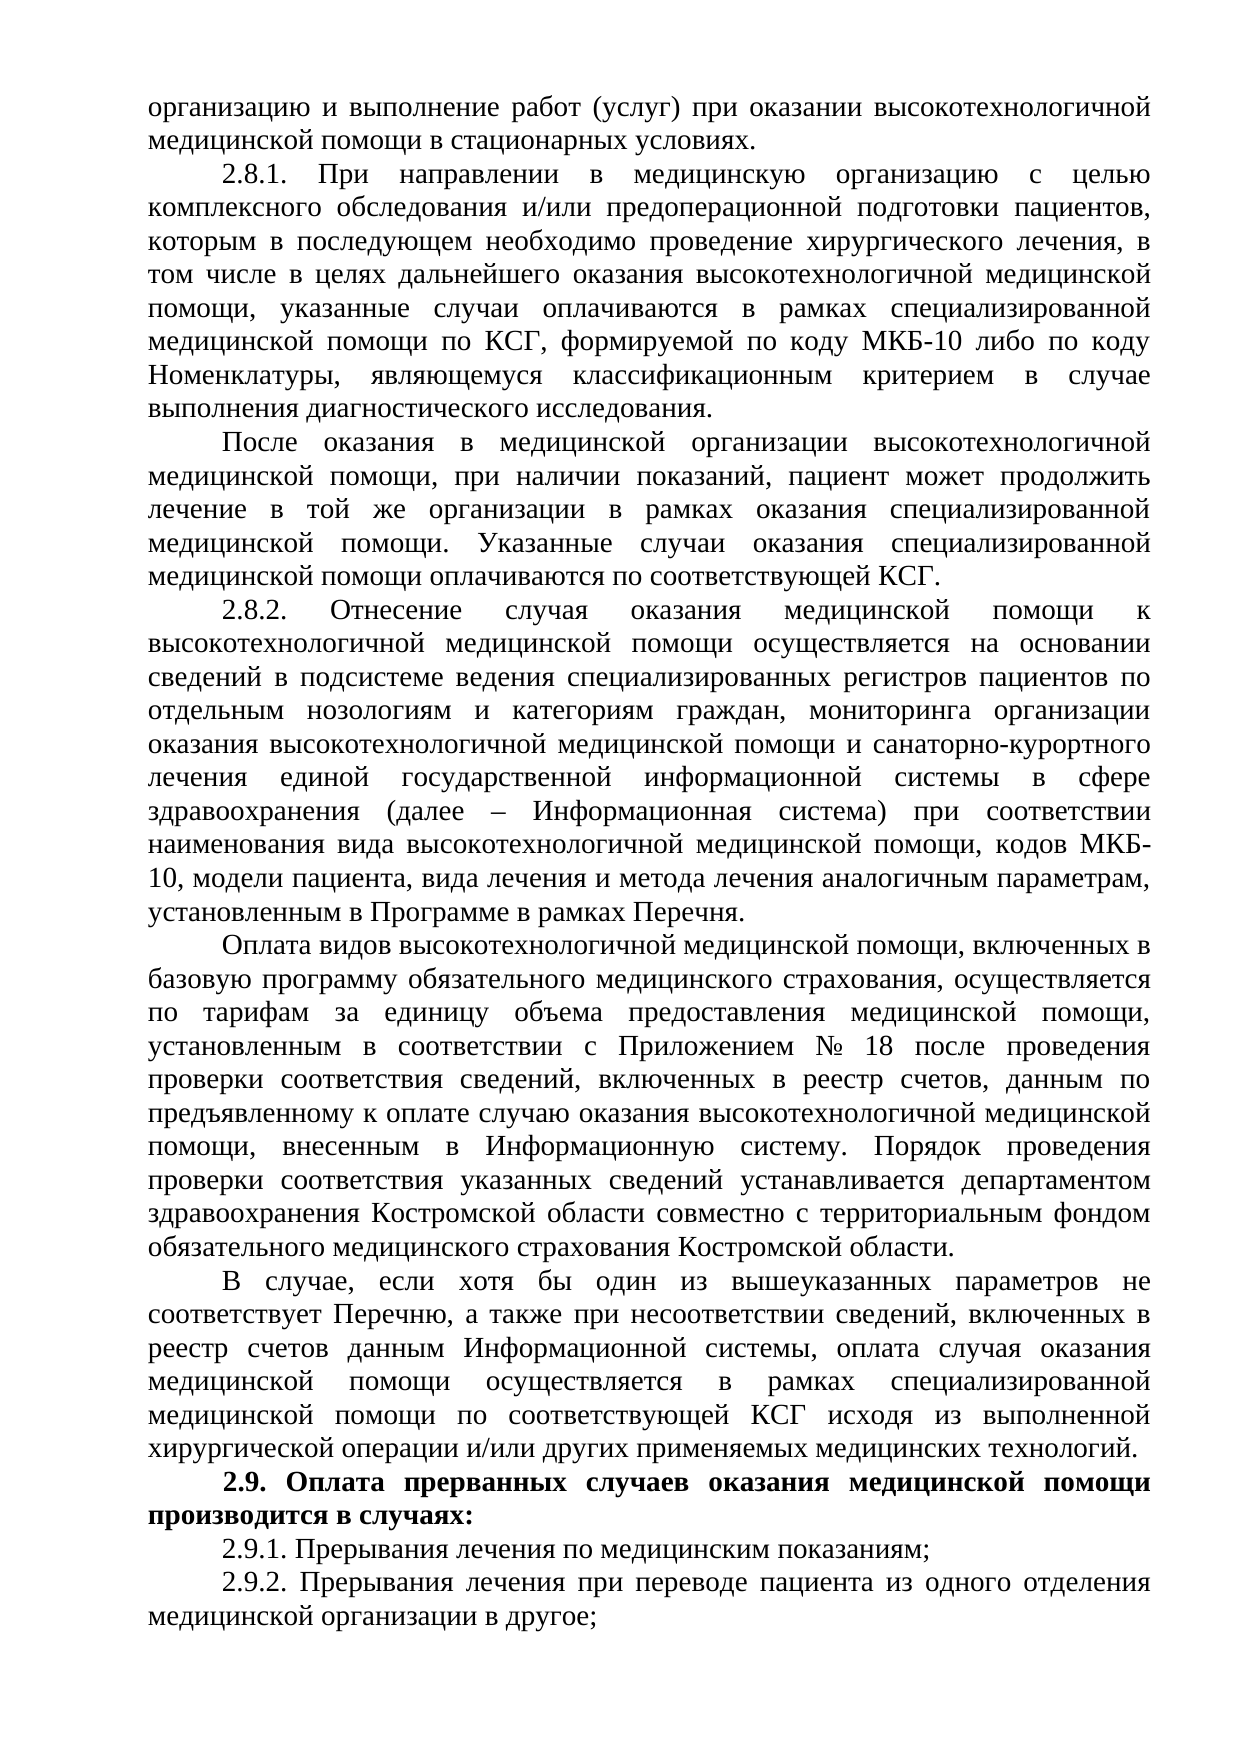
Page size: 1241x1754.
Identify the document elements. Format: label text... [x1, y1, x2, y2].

text 2.8.2. Отнесение случая оказания медицинской помощи к высокотехнологичной медицинской помощи осуществляется на основании сведений в подсистеме ведения специализированных регистров пациентов по отдельным нозологиям и категориям граждан, мониторинга организации оказания высокотехнологичной медицинской помощи и санаторно-курортного лечения единой государственной информационной системы в сфере здравоохранения (далее – Информационная система) при соответствии наименования вида высокотехнологичной медицинской помощи, кодов МКБ-10, модели пациента, вида лечения и метода лечения аналогичным параметрам, установленным в Программе в рамках Перечня. [148, 592, 1152, 927]
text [148, 89, 1152, 156]
text В случае, если хотя бы один из вышеуказанных параметров не соответствует Перечню, а также при несоответствии сведений, включенных в реестр счетов данным Информационной системы, оплата случая оказания медицинской помощи осуществляется в рамках специализированной медицинской помощи по соответствующей КСГ исходя из выполненной хирургической операции и/или других применяемых медицинских технологий. [148, 1263, 1152, 1464]
text 2.8.1. При направлении в медицинскую организацию с целью комплексного обследования и/или предоперационной подготовки пациентов, которым в последующем необходимо проведение хирургического лечения, в том числе в целях дальнейшего оказания высокотехнологичной медицинской помощи, указанные случаи оплачиваются в рамках специализированной медицинской помощи по КСГ, формируемой по коду МКБ-10 либо по коду Номенклатуры, являющемуся классификационным критерием в случае выполнения диагностического исследования. [148, 156, 1152, 424]
text 2.9. Оплата прерванных случаев оказания медицинской помощи производится в случаях: [148, 1464, 1152, 1531]
text 2.9.2. Прерывания лечения при переводе пациента из одного отделения медицинской организации в другое; [148, 1564, 1152, 1632]
text 2.9.1. Прерывания лечения по медицинским показаниям; [148, 1531, 1152, 1564]
text Оплата видов высокотехнологичной медицинской помощи, включенных в базовую программу обязательного медицинского страхования, осуществляется по тарифам за единицу объема предоставления медицинской помощи, установленным в соответствии с Приложением № 18 после проведения проверки соответствия сведений, включенных в реестр счетов, данным по предъявленному к оплате случаю оказания высокотехнологичной медицинской помощи, внесенным в Информационную систему. Порядок проведения проверки соответствия указанных сведений устанавливается департаментом здравоохранения Костромской области совместно с территориальным фондом обязательного медицинского страхования Костромской области. [148, 927, 1152, 1263]
text После оказания в медицинской организации высокотехнологичной медицинской помощи, при наличии показаний, пациент может продолжить лечение в той же организации в рамках оказания специализированной медицинской помощи. Указанные случаи оказания специализированной медицинской помощи оплачиваются по соответствующей КСГ. [148, 424, 1152, 592]
